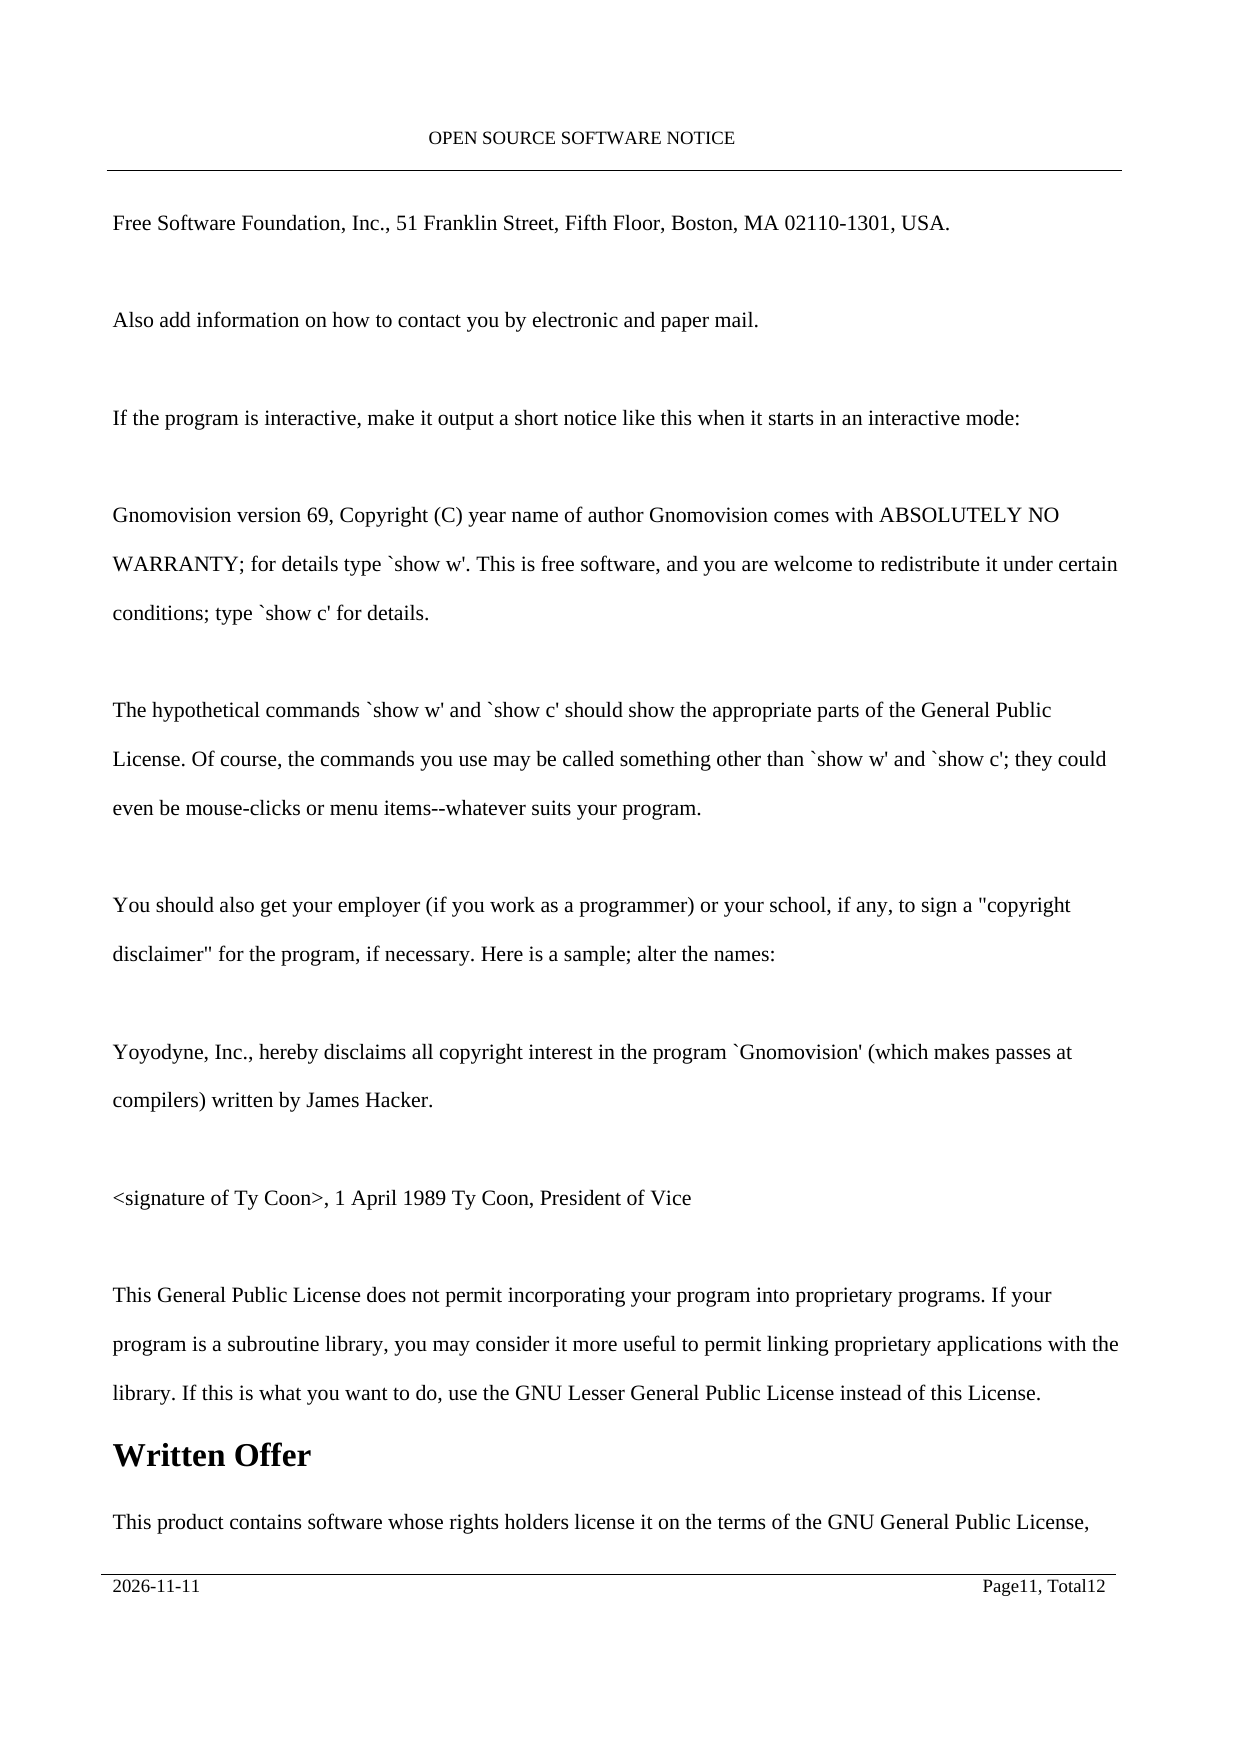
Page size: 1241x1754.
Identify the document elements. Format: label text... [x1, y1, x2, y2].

text Written Offer [112, 1421, 1128, 1486]
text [112, 206, 1128, 1409]
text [112, 1506, 1128, 1538]
